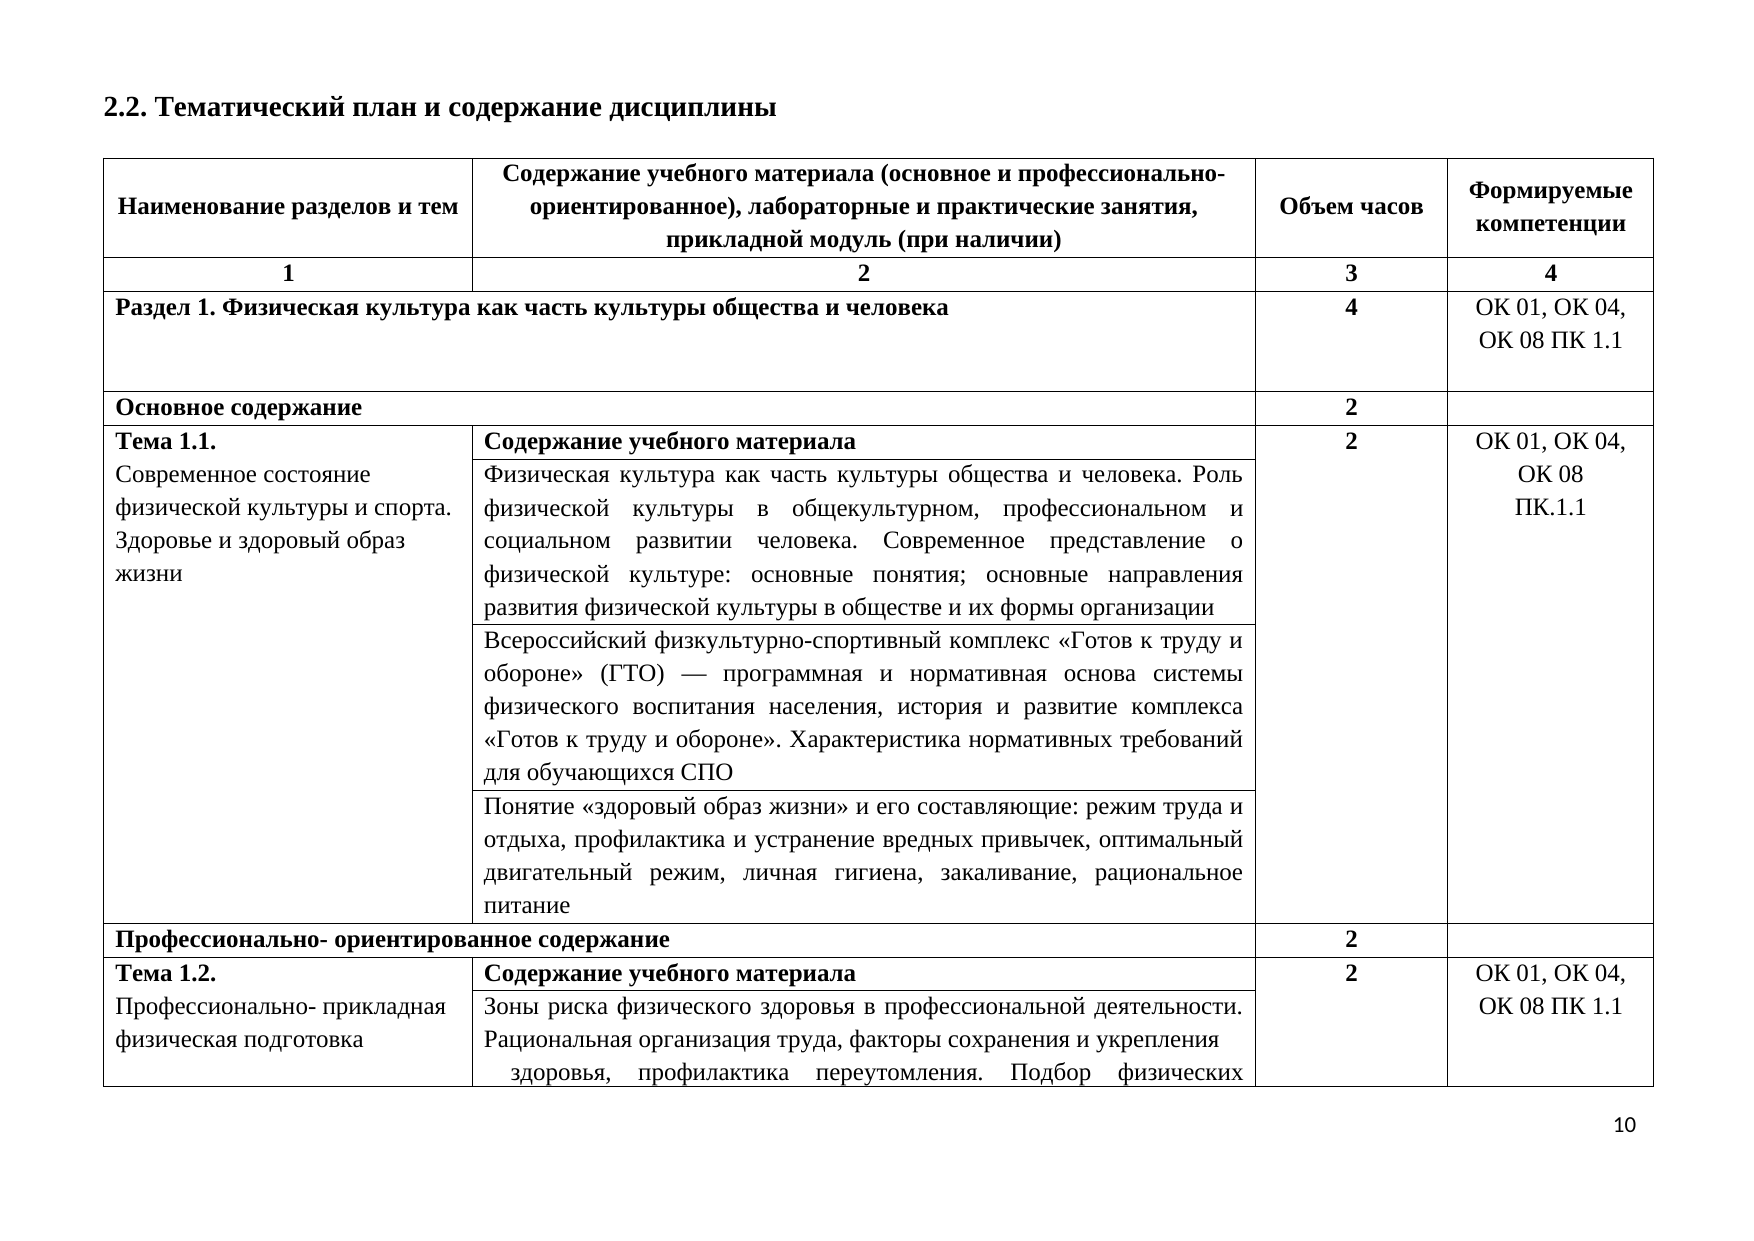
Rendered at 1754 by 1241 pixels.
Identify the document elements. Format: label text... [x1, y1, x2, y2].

table_cell 2 [1256, 392, 1447, 425]
table_cell 4 [1448, 258, 1653, 291]
table_cell 2 [1256, 958, 1447, 1086]
table_cell [1448, 392, 1653, 425]
table_header Объем часов [1256, 159, 1447, 257]
table_cell [1448, 924, 1653, 957]
table_header Наименование разделов и тем [104, 159, 472, 257]
table_cell Тема 1.1. Современное состояние физической культуры и спорта. Здоровье и здоровый образ жизни [104, 426, 472, 923]
table_cell Всероссийский физкультурно-спортивный комплекс «Готов к труду и обороне» (ГТО) — программная и нормативная основа системы физического воспитания населения, история и развитие комплекса «Готов к труду и обороне». Характеристика нормативных требований для обучающихся СПО [473, 625, 1255, 790]
table_cell Тема 1.2. Профессионально- прикладная физическая подготовка [104, 958, 472, 1086]
table_cell ОК 01, ОК 04, ОК 08 ПК 1.1 [1448, 958, 1653, 1086]
table_header Содержание учебного материала (основное и профессионально-ориентированное), лабораторные и практические занятия, прикладной модуль (при наличии) [473, 159, 1255, 257]
table_cell Содержание учебного материала [473, 426, 1255, 458]
table_cell ОК 01, ОК 04, ОК 08 ПК 1.1 [1448, 292, 1653, 391]
table_cell 2 [1256, 426, 1447, 923]
table_cell Понятие «здоровый образ жизни» и его составляющие: режим труда и отдыха, профилактика и устранение вредных привычек, оптимальный двигательный режим, личная гигиена, закаливание, рациональное питание [473, 791, 1255, 923]
table_cell Раздел 1. Физическая культура как часть культуры общества и человека [104, 292, 1255, 391]
table_cell 1 [104, 258, 472, 291]
table_cell 2 [473, 258, 1255, 291]
text 2.2. Тематический план и содержание дисциплины [103, 89, 1636, 122]
table_cell Профессионально- ориентированное содержание [104, 924, 1255, 957]
table_cell 3 [1256, 258, 1447, 291]
table_cell Содержание учебного материала [473, 958, 1255, 990]
table_cell 4 [1256, 292, 1447, 391]
table_cell 2 [1256, 924, 1447, 957]
table_header Формируемые компетенции [1448, 159, 1653, 257]
table_cell Физическая культура как часть культуры общества и человека. Роль физической культуры в общекультурном, профессиональном и социальном развитии человека. Современное представление о физической культуре: основные понятия; основные направления развития физической культуры в обществе и их формы организации [473, 460, 1255, 624]
table_cell Основное содержание [104, 392, 1255, 425]
table_cell ОК 01, ОК 04, ОК 08 ПК.1.1 [1448, 426, 1653, 923]
